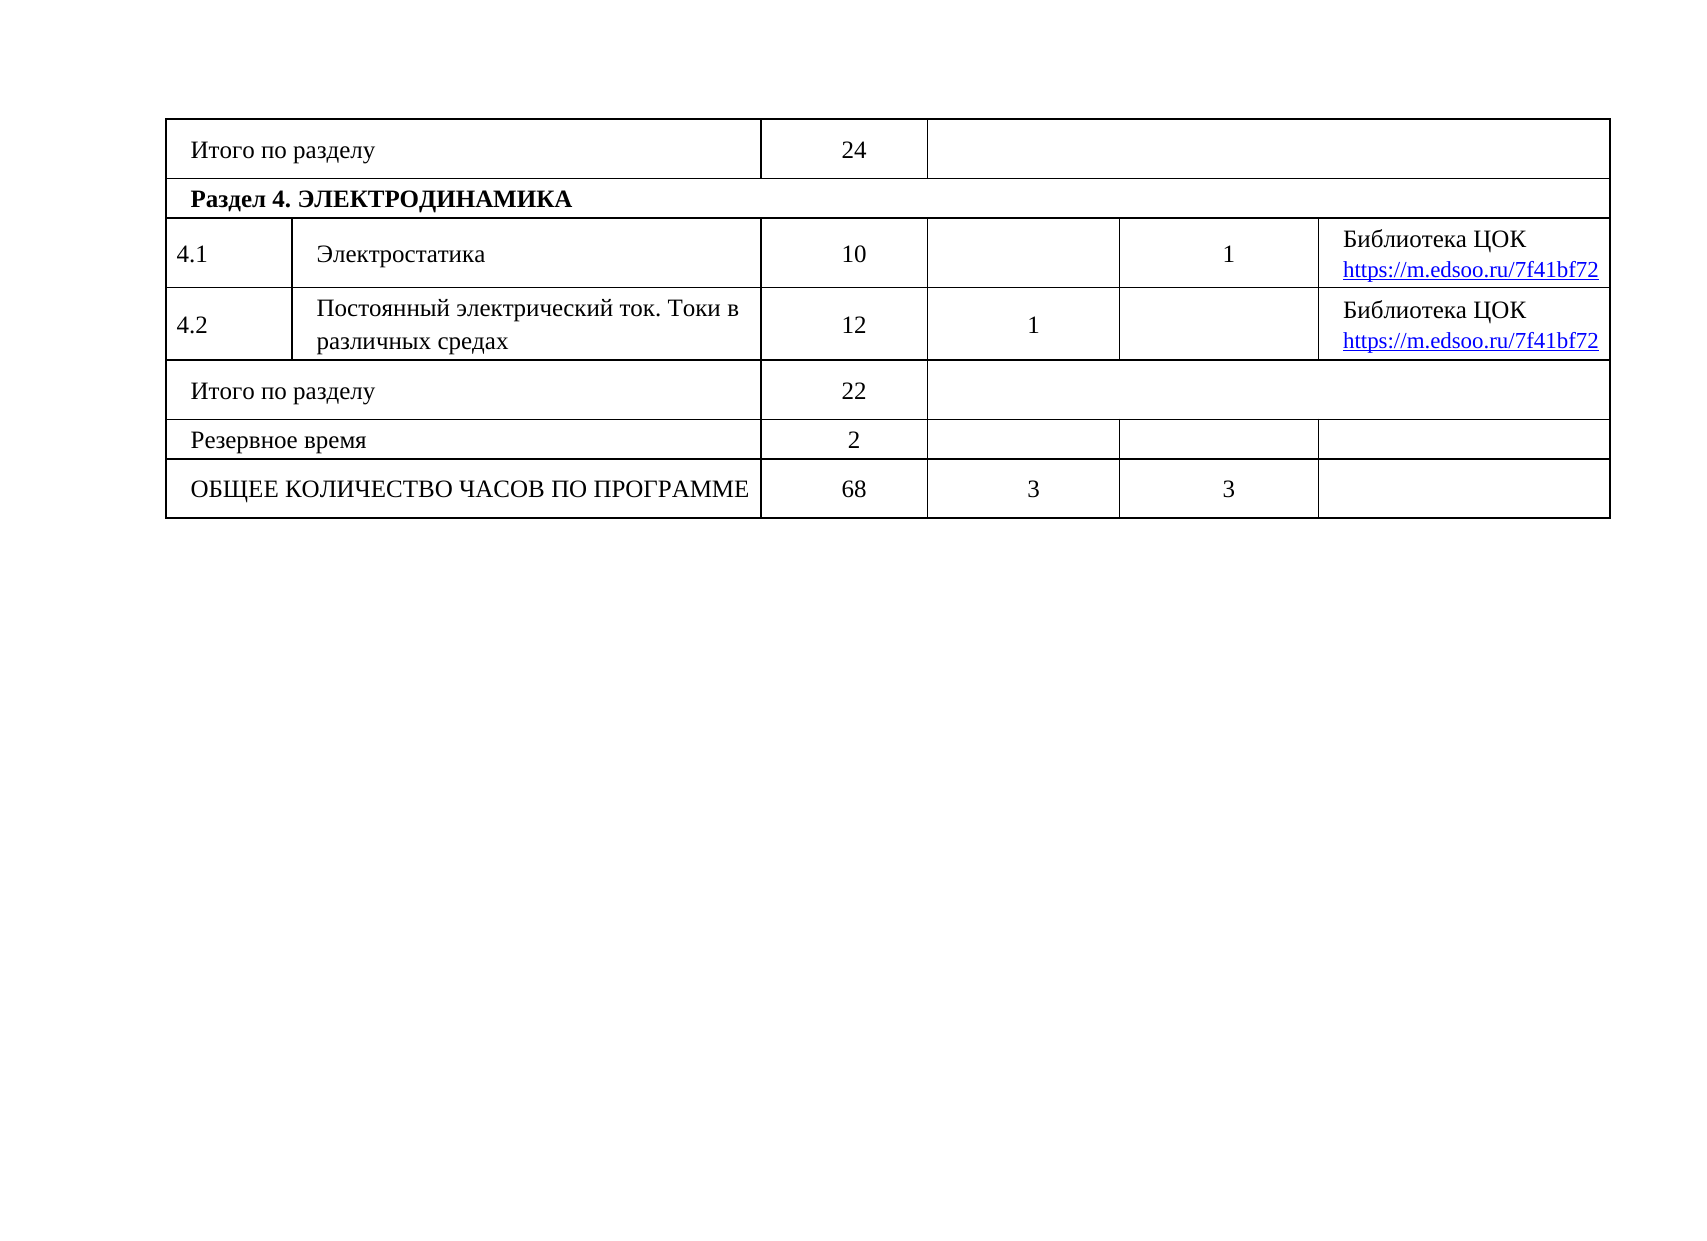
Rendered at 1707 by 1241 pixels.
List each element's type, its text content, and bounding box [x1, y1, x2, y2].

table_cell 22 [762, 361, 927, 418]
table_cell 2 [762, 420, 927, 458]
table_cell [928, 219, 1119, 287]
table_cell 1 [928, 288, 1119, 359]
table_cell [1319, 288, 1609, 359]
table_cell [1120, 288, 1318, 359]
table_cell Постоянный электрический ток. Токи в различных средах [293, 288, 760, 359]
table_cell Итого по разделу [167, 361, 760, 418]
table_cell [1319, 420, 1609, 458]
table_cell ОБЩЕЕ КОЛИЧЕСТВО ЧАСОВ ПО ПРОГРАММЕ [167, 460, 760, 517]
table_cell 68 [762, 460, 927, 517]
table_cell [928, 361, 1609, 418]
table_cell [928, 420, 1119, 458]
table_cell Резервное время [167, 420, 760, 458]
table_cell 4.1 [167, 219, 291, 287]
table_cell [1319, 460, 1609, 517]
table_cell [1319, 219, 1609, 287]
table_cell 3 [1120, 460, 1318, 517]
table_cell [928, 120, 1609, 178]
table_cell 4.2 [167, 288, 291, 359]
table_cell 1 [1120, 219, 1318, 287]
table_cell 12 [762, 288, 927, 359]
table_cell 3 [928, 460, 1119, 517]
table_cell 24 [762, 120, 927, 178]
table_cell Электростатика [293, 219, 760, 287]
table_cell Итого по разделу [167, 120, 760, 178]
table_cell Раздел 4. ЭЛЕКТРОДИНАМИКА [167, 179, 1609, 217]
table_cell 10 [762, 219, 927, 287]
table_cell [1120, 420, 1318, 458]
